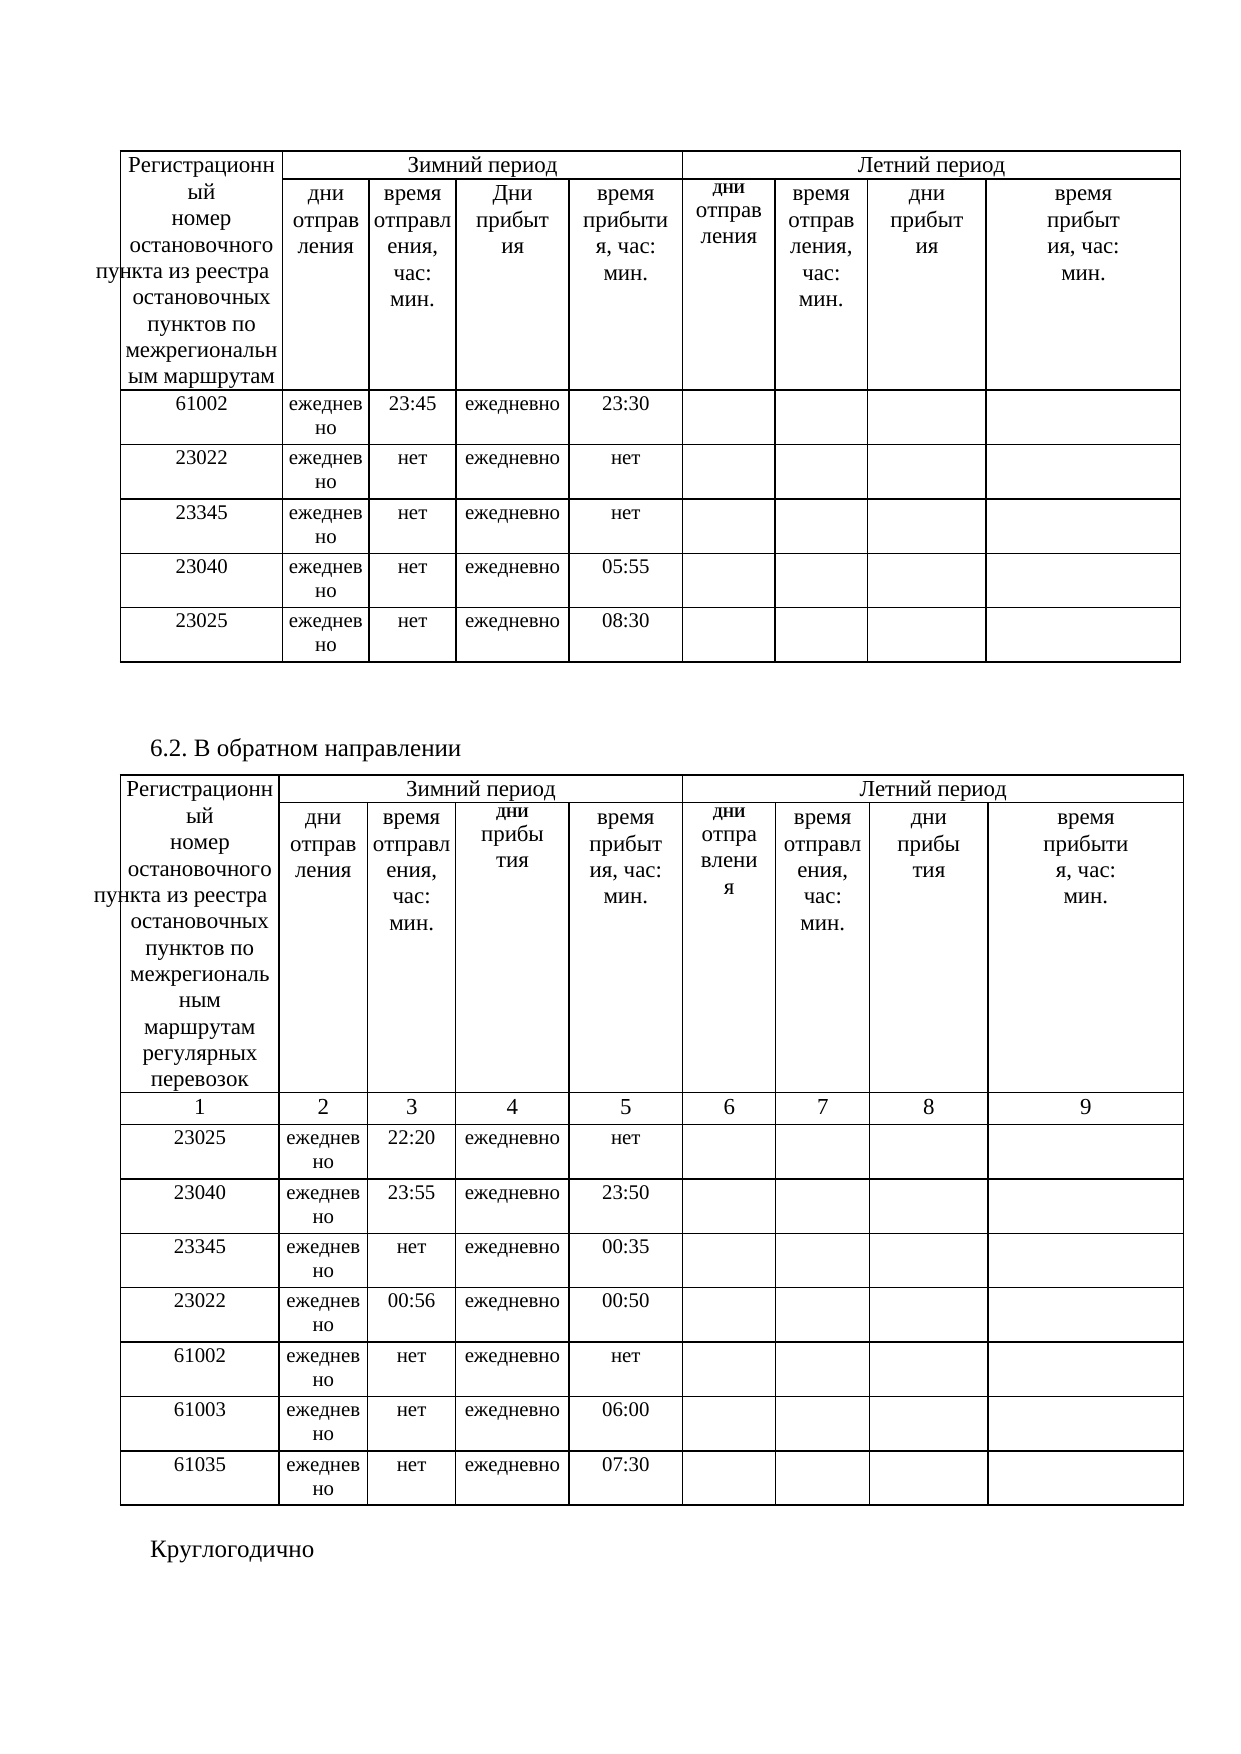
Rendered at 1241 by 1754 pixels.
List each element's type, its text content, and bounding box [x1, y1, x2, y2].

table_cell [776, 1397, 869, 1450]
table_cell время отправл ения, час: мин. [368, 803, 455, 1092]
table_header Летний период [683, 776, 1183, 802]
table_cell [868, 500, 985, 552]
table_cell [776, 554, 867, 607]
table_cell ежедневно [456, 1397, 568, 1450]
table_cell [683, 500, 774, 552]
table_cell ежедневно [283, 608, 368, 661]
table_cell ежедневно [456, 1452, 568, 1504]
table_cell [683, 1288, 775, 1341]
table_cell нет [570, 1343, 682, 1396]
table_cell [683, 391, 774, 444]
table_cell ДНИ отпра влени я [683, 803, 775, 1092]
table_cell 00:56 [368, 1288, 455, 1341]
table_cell ежедневно [280, 1288, 367, 1341]
table_cell 23:55 [368, 1180, 455, 1232]
table_cell время отправл ения, час: мин. [776, 803, 869, 1092]
table_cell 6 [683, 1093, 775, 1124]
table_cell [989, 1343, 1183, 1396]
table_cell [683, 445, 774, 498]
table_cell [683, 608, 774, 661]
table_cell 23:50 [570, 1180, 682, 1232]
table_cell 4 [456, 1093, 568, 1124]
table_cell 00:50 [570, 1288, 682, 1341]
table_cell [987, 554, 1180, 607]
table_cell ДНИ прибы тия [456, 803, 568, 1092]
table_cell [776, 391, 867, 444]
table_cell нет [368, 1343, 455, 1396]
table_cell ежедневно [457, 500, 568, 552]
table_cell 23025 [121, 1125, 278, 1178]
table_cell [683, 1125, 775, 1178]
table_cell 08:30 [570, 608, 682, 661]
table_cell [868, 608, 985, 661]
table_cell дни отправ ления [283, 180, 368, 389]
table_cell 23022 [121, 1288, 278, 1341]
table_cell ежедневно [456, 1343, 568, 1396]
table_cell [989, 1397, 1183, 1450]
table_cell ежедневно [456, 1180, 568, 1232]
table_cell нет [370, 445, 455, 498]
table_cell [870, 1288, 987, 1341]
table_cell 7 [776, 1093, 869, 1124]
table_cell [683, 1452, 775, 1504]
table_cell [683, 1397, 775, 1450]
table_cell ежедневно [457, 554, 568, 607]
table_cell [776, 1234, 869, 1287]
table_cell ежедневно [283, 391, 368, 444]
table_cell [989, 1288, 1183, 1341]
table_cell ежедневно [457, 608, 568, 661]
table_cell нет [570, 1125, 682, 1178]
table_cell [776, 445, 867, 498]
table_cell [989, 1125, 1183, 1178]
table_cell время прибыт ия, час: мин. [987, 180, 1180, 389]
table_cell [776, 1125, 869, 1178]
table_cell ежедневно [280, 1397, 367, 1450]
table_header Зимний период [283, 152, 682, 178]
table_cell [870, 1180, 987, 1232]
table_cell 23022 [121, 445, 282, 498]
table_cell 07:30 [570, 1452, 682, 1504]
table_cell [989, 1452, 1183, 1504]
table_header Зимний период [280, 776, 682, 802]
table_cell 61035 [121, 1452, 278, 1504]
table_cell нет [570, 445, 682, 498]
table_cell нет [368, 1452, 455, 1504]
table_cell [776, 1343, 869, 1396]
table_cell 23345 [121, 1234, 278, 1287]
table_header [121, 152, 282, 389]
table_cell ежедневно [456, 1288, 568, 1341]
table_cell [870, 1397, 987, 1450]
table_cell время прибыт ия, час: мин. [570, 803, 682, 1092]
table_cell 23:30 [570, 391, 682, 444]
table_cell ежедневно [283, 554, 368, 607]
table_cell ежедневно [457, 391, 568, 444]
table_cell [683, 1180, 775, 1232]
table_cell 23025 [121, 608, 282, 661]
table_cell ежедневно [280, 1125, 367, 1178]
table_cell Дни прибыт ия [457, 180, 568, 389]
table_cell 1 [121, 1093, 278, 1124]
table_cell ежедневно [280, 1234, 367, 1287]
table_cell [776, 1180, 869, 1232]
table_cell дни прибыт ия [868, 180, 985, 389]
table_cell 5 [570, 1093, 682, 1124]
table_cell 23:45 [370, 391, 455, 444]
table_cell [870, 1452, 987, 1504]
table_cell [776, 608, 867, 661]
table_cell время отправ ления, час: мин. [776, 180, 867, 389]
table_cell 06:00 [570, 1397, 682, 1450]
table_cell 61003 [121, 1397, 278, 1450]
table_header Летний период [683, 152, 1180, 178]
table_cell ежедневно [456, 1125, 568, 1178]
table_cell ежедневно [456, 1234, 568, 1287]
table_cell 61002 [121, 391, 282, 444]
table_cell [868, 554, 985, 607]
table_cell время прибыти я, час: мин. [989, 803, 1183, 1092]
table_cell время отправл ения, час: мин. [370, 180, 455, 389]
table_cell [868, 445, 985, 498]
table_cell [776, 1288, 869, 1341]
table_cell [776, 500, 867, 552]
table_cell [987, 445, 1180, 498]
table_cell нет [368, 1234, 455, 1287]
table_cell 3 [368, 1093, 455, 1124]
table_cell дни отправ ления [280, 803, 367, 1092]
table_header Регистрационный номер остановочного пункта из реестра остановочных пунктов по межрегиональным маршрутам регулярных перевозок [121, 776, 278, 1092]
table_cell ежедневно [283, 445, 368, 498]
table_cell 22:20 [368, 1125, 455, 1178]
table_cell 23345 [121, 500, 282, 552]
table_cell нет [370, 500, 455, 552]
table_cell [683, 1343, 775, 1396]
table_cell время прибыти я, час: мин. [570, 180, 682, 389]
table_cell 23040 [121, 1180, 278, 1232]
table_cell ежедневно [283, 500, 368, 552]
table_cell ежедневно [457, 445, 568, 498]
table_cell 05:55 [570, 554, 682, 607]
text 6.2. В обратном направлении [150, 733, 1090, 761]
table_cell 2 [280, 1093, 367, 1124]
table_cell 61002 [121, 1343, 278, 1396]
table_cell 9 [989, 1093, 1183, 1124]
table_cell [987, 608, 1180, 661]
table_cell [868, 391, 985, 444]
table_cell нет [570, 500, 682, 552]
table_cell [776, 1452, 869, 1504]
table_cell ДНИ отправ ления [683, 180, 774, 389]
table_cell нет [370, 554, 455, 607]
table_cell дни прибы тия [870, 803, 987, 1092]
table_cell [987, 391, 1180, 444]
table_cell нет [368, 1397, 455, 1450]
table_cell [989, 1180, 1183, 1232]
table_cell ежедневно [280, 1180, 367, 1232]
table_cell нет [370, 608, 455, 661]
table_cell [870, 1343, 987, 1396]
table_cell 23040 [121, 554, 282, 607]
table_cell [683, 1234, 775, 1287]
table_cell [989, 1234, 1183, 1287]
table_cell [987, 500, 1180, 552]
table_cell 8 [870, 1093, 987, 1124]
table_cell ежедневно [280, 1452, 367, 1504]
table_cell [683, 554, 774, 607]
table_cell ежедневно [280, 1343, 367, 1396]
table_cell [870, 1234, 987, 1287]
table_cell [870, 1125, 987, 1178]
table_cell 00:35 [570, 1234, 682, 1287]
text Круглогодично [150, 1534, 1090, 1563]
